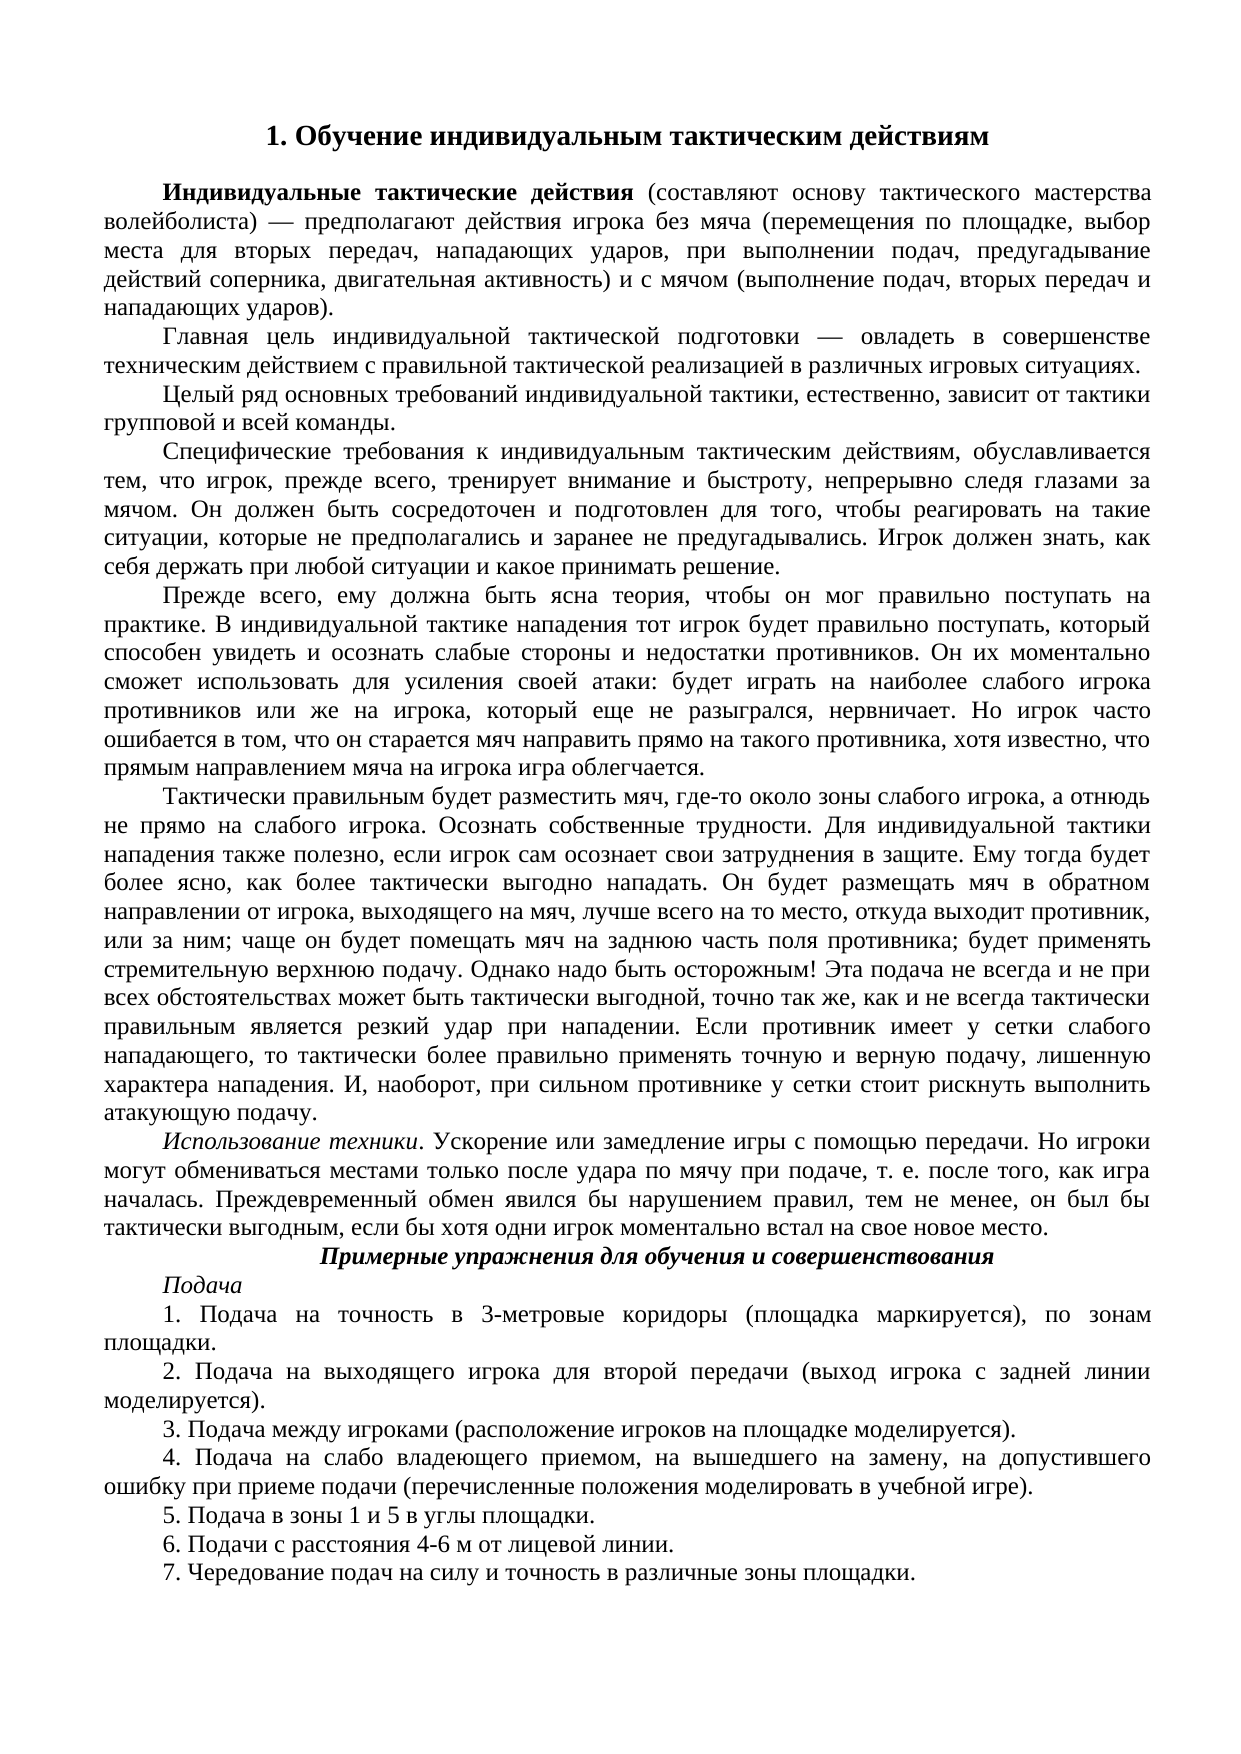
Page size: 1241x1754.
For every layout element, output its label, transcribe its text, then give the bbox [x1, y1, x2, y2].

text Специфические требования к индивидуальным тактическим действиям, обуславливается тем, что игрок, прежде всего, тренирует внимание и быстроту, непрерывно следя глазами за мячом. Он должен быть сосредоточен и подготовлен для того, чтобы реагировать на такие ситуации, которые не предполагались и заранее не предугадывались. Игрок должен знать, как себя держать при любой ситуации и какое принимать решение. [103, 436, 1152, 580]
text Индивидуальные тактические действия (составляют основу тактического мастерства волейболиста) — предполагают действия игрока без мяча (перемещения по площадке, выбор места для вторых передач, нападающих ударов, при выполнении подач, предугадывание действий соперника, двигательная активность) и с мячом (выполнение подач, вторых передач и нападающих ударов). [103, 177, 1152, 321]
text Главная цель индивидуальной тактической подготовки — овладеть в совершенстве техническим действием с правильной тактической реализацией в различных игровых ситуациях. [103, 321, 1152, 379]
text 1. Подача на точность в 3-метровые коридоры (площадка маркируется), по зонам площадки. [103, 1299, 1152, 1356]
text Подача [103, 1270, 1152, 1299]
text 2. Подача на выходящего игрока для второй передачи (выход игрока с задней линии моделируется). [103, 1356, 1152, 1414]
text Использование техники. Ускорение или замедление игры с помощью передачи. Но игроки могут обмениваться местами только после удара по мячу при подаче, т. е. после того, как игра началась. Преждевременный обмен явился бы нарушением правил, тем не менее, он был бы тактически выгодным, если бы хотя одни игрок моментально встал на свое новое место. [103, 1126, 1152, 1241]
text 4. Подача на слабо владеющего приемом, на вышедшего на замену, на допустившего ошибку при приеме подачи (перечисленные положения моделировать в учебной игре). [103, 1442, 1152, 1500]
text Примерные упражнения для обучения и совершенствования [103, 1241, 1152, 1270]
text Прежде всего, ему должна быть ясна теория, чтобы он мог правильно поступать на практике. В индивидуальной тактике нападения тот игрок будет правильно поступать, который способен увидеть и осознать слабые стороны и недостатки противников. Он их моментально сможет использовать для усиления своей атаки: будет играть на наиболее слабого игрока противников или же на игрока, который еще не разыгрался, нервничает. Но игрок часто ошибается в том, что он старается мяч направить прямо на такого противника, хотя известно, что прямым направлением мяча на игрока игра облегчается. [103, 580, 1152, 781]
text 7. Чередование подач на силу и точность в различные зоны площадки. [103, 1557, 1152, 1586]
text Тактически правильным будет разместить мяч, где-то около зоны слабого игрока, а отнюдь не прямо на слабого игрока. Осознать собственные трудности. Для индивидуальной тактики нападения также полезно, если игрок сам осознает свои затруднения в защите. Ему тогда будет более ясно, как более тактически выгодно нападать. Он будет размещать мяч в обратном направлении от игрока, выходящего на мяч, лучше всего на то место, откуда выходит противник, или за ним; чаще он будет помещать мяч на заднюю часть поля противника; будет применять стремительную верхнюю подачу. Однако надо быть осторожным! Эта подача не всегда и не при всех обстоятельствах может быть тактически выгодной, точно так же, как и не всегда тактически правильным является резкий удар при нападении. Если противник имеет у сетки слабого нападающего, то тактически более правильно применять точную и верную подачу, лишенную характера нападения. И, наоборот, при сильном противнике у сетки стоит рискнуть выполнить атакующую подачу. [103, 781, 1152, 1126]
text 6. Подачи с расстояния 4-6 м от лицевой линии. [103, 1529, 1152, 1557]
text Целый ряд основных требований индивидуальной тактики, естественно, зависит от тактики групповой и всей команды. [103, 379, 1152, 436]
text 3. Подача между игроками (расположение игроков на площадке моделируется). [103, 1414, 1152, 1442]
text 5. Подача в зоны 1 и 5 в углы площадки. [103, 1500, 1152, 1529]
text 1. Обучение индивидуальным тактическим действиям [103, 118, 1152, 152]
